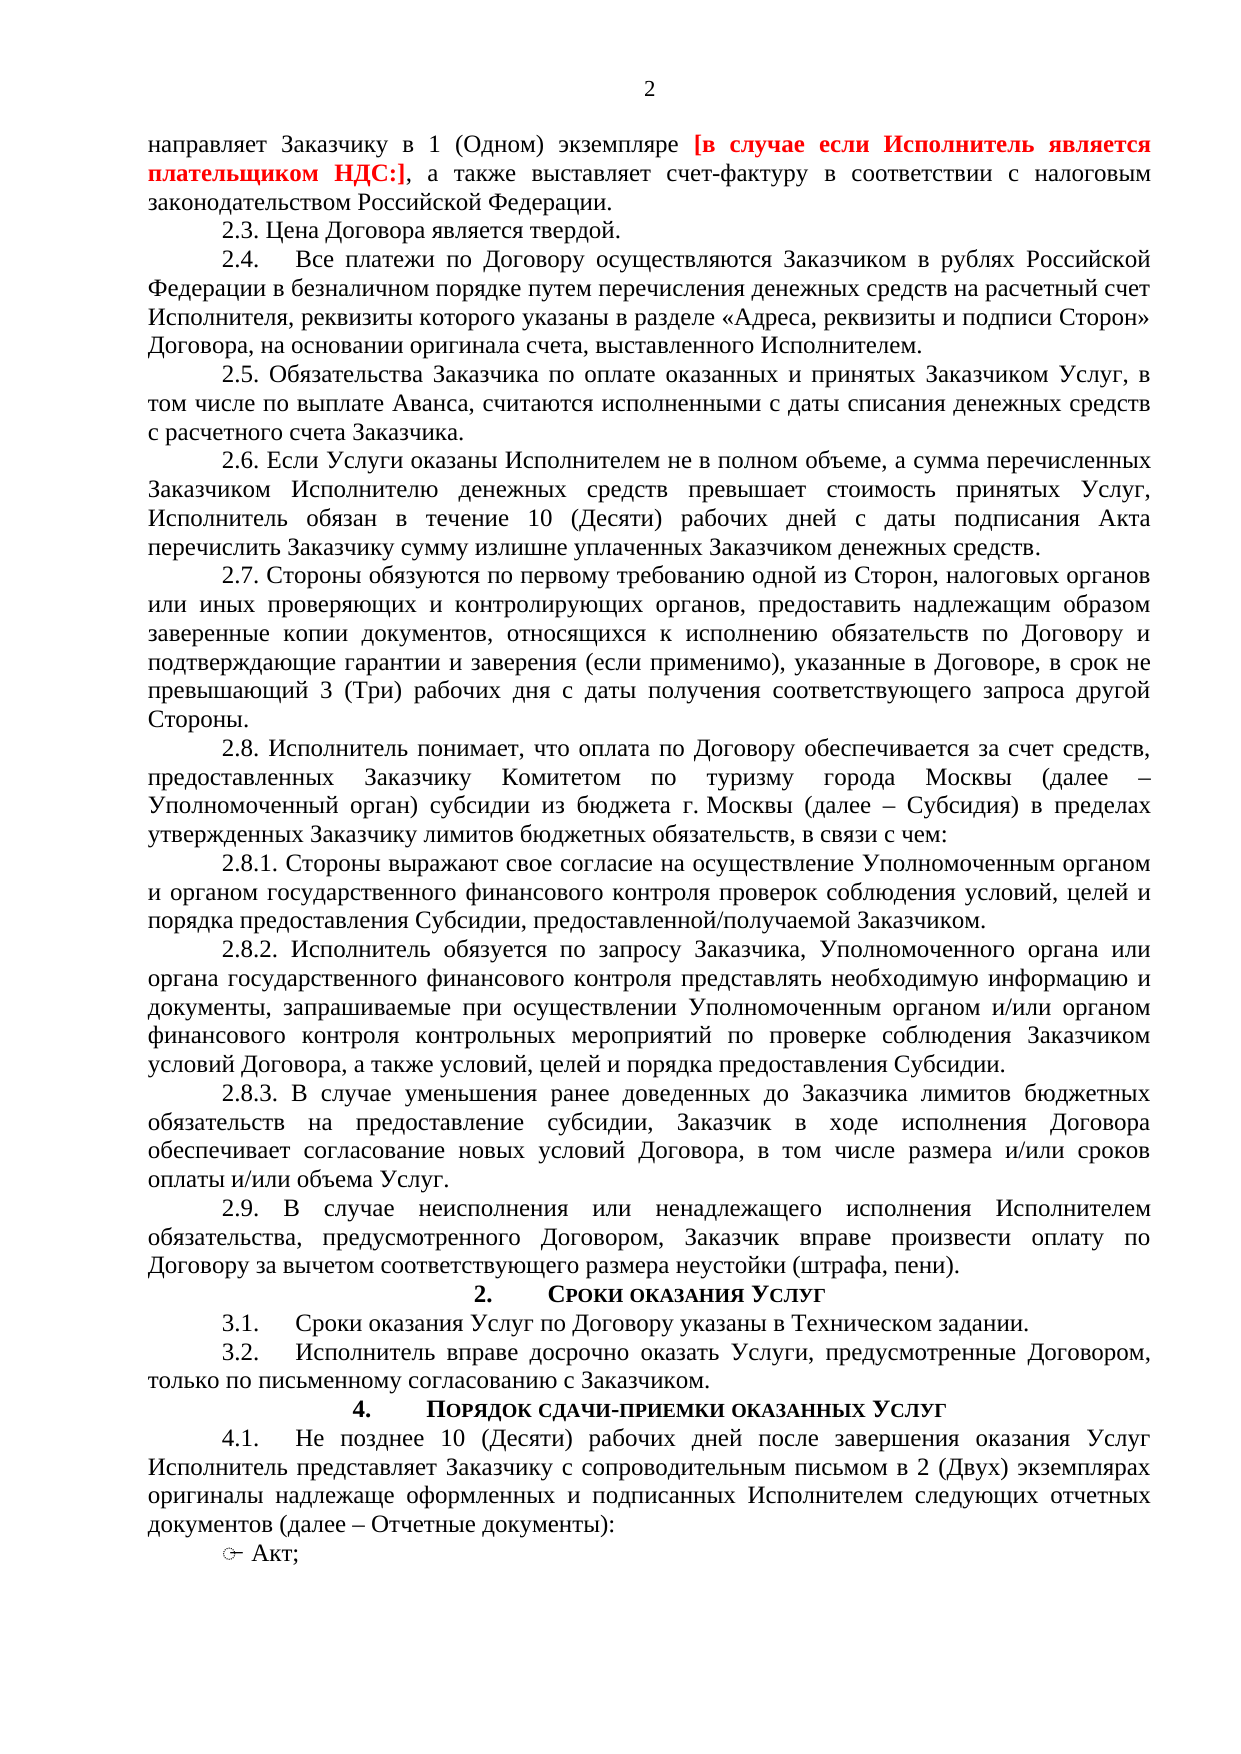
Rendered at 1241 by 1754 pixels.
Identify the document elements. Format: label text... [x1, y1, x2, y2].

text 2.8. Исполнитель понимает, что оплата по Договору обеспечивается за счет средств, предоставленных Заказчику Комитетом по туризму города Москвы (далее – Уполномоченный орган) субсидии из бюджета г. Москвы (далее – Субсидия) в пределах утвержденных Заказчику лимитов бюджетных обязательств, в связи с чем: [148, 733, 1152, 848]
list Не позднее 10 (Десяти) рабочих дней после завершения оказания Услуг Исполнитель представляет Заказчику с сопроводительным письмом в 2 (Двух) экземплярах оригиналы надлежаще оформленных и подписанных Исполнителем следующих отчетных документов (далее – Отчетные документы): [148, 1423, 1152, 1538]
text 2.8.2. Исполнитель обязуется по запросу Заказчика, Уполномоченного органа или органа государственного финансового контроля представлять необходимую информацию и документы, запрашиваемые при осуществлении Уполномоченным органом и/или органом финансового контроля контрольных мероприятий по проверке соблюдения Заказчиком условий Договора, а также условий, целей и порядка предоставления Субсидии. [148, 934, 1152, 1078]
list Акт; [148, 1538, 1152, 1567]
text 2.5. Обязательства Заказчика по оплате оказанных и принятых Заказчиком Услуг, в том числе по выплате Аванса, считаются исполненными с даты списания денежных средств с расчетного счета Заказчика. [148, 359, 1152, 446]
text 2.3. Цена Договора является твердой. [148, 216, 1152, 244]
subtitle Сроки оказания Услуг [148, 1279, 1152, 1308]
text 2.6. Если Услуги оказаны Исполнителем не в полном объеме, а сумма перечисленных Заказчиком Исполнителю денежных средств превышает стоимость принятых Услуг, Исполнитель обязан в течение 10 (Десяти) рабочих дней с даты подписания Акта перечислить Заказчику сумму излишне уплаченных Заказчиком денежных средств. [148, 446, 1152, 561]
list 2.4. Все платежи по Договору осуществляются Заказчиком в рублях Российской Федерации в безналичном порядке путем перечисления денежных средств на расчетный счет Исполнителя, реквизиты которого указаны в разделе «Адреса, реквизиты и подписи Сторон» Договора, на основании оригинала счета, выставленного Исполнителем. [148, 244, 1152, 359]
text 2.8.1. Стороны выражают свое согласие на осуществление Уполномоченным органом и органом государственного финансового контроля проверок соблюдения условий, целей и порядка предоставления Субсидии, предоставленной/получаемой Заказчиком. [148, 848, 1152, 934]
text 2.9. В случае неисполнения или ненадлежащего исполнения Исполнителем обязательства, предусмотренного Договором, Заказчик вправе произвести оплату по Договору за вычетом соответствующего размера неустойки (штрафа, пени). [148, 1193, 1152, 1279]
text 2.7. Стороны обязуются по первому требованию одной из Сторон, налоговых органов или иных проверяющих и контролирующих органов, предоставить надлежащим образом заверенные копии документов, относящихся к исполнению обязательств по Договору и подтверждающие гарантии и заверения (если применимо), указанные в Договоре, в срок не превышающий 3 (Три) рабочих дня с даты получения соответствующего запроса другой Стороны. [148, 561, 1152, 733]
list Сроки оказания Услуг по Договору указаны в Техническом задании. [148, 1308, 1152, 1337]
subtitle Порядок сдачи-приемки оказанных Услуг [148, 1394, 1152, 1423]
list Исполнитель вправе досрочно оказать Услуги, предусмотренные Договором, только по письменному согласованию с Заказчиком. [148, 1337, 1152, 1394]
text 2.8.3. В случае уменьшения ранее доведенных до Заказчика лимитов бюджетных обязательств на предоставление субсидии, Заказчик в ходе исполнения Договора обеспечивает согласование новых условий Договора, в том числе размера и/или сроков оплаты и/или объема Услуг. [148, 1078, 1152, 1193]
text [148, 129, 1152, 216]
